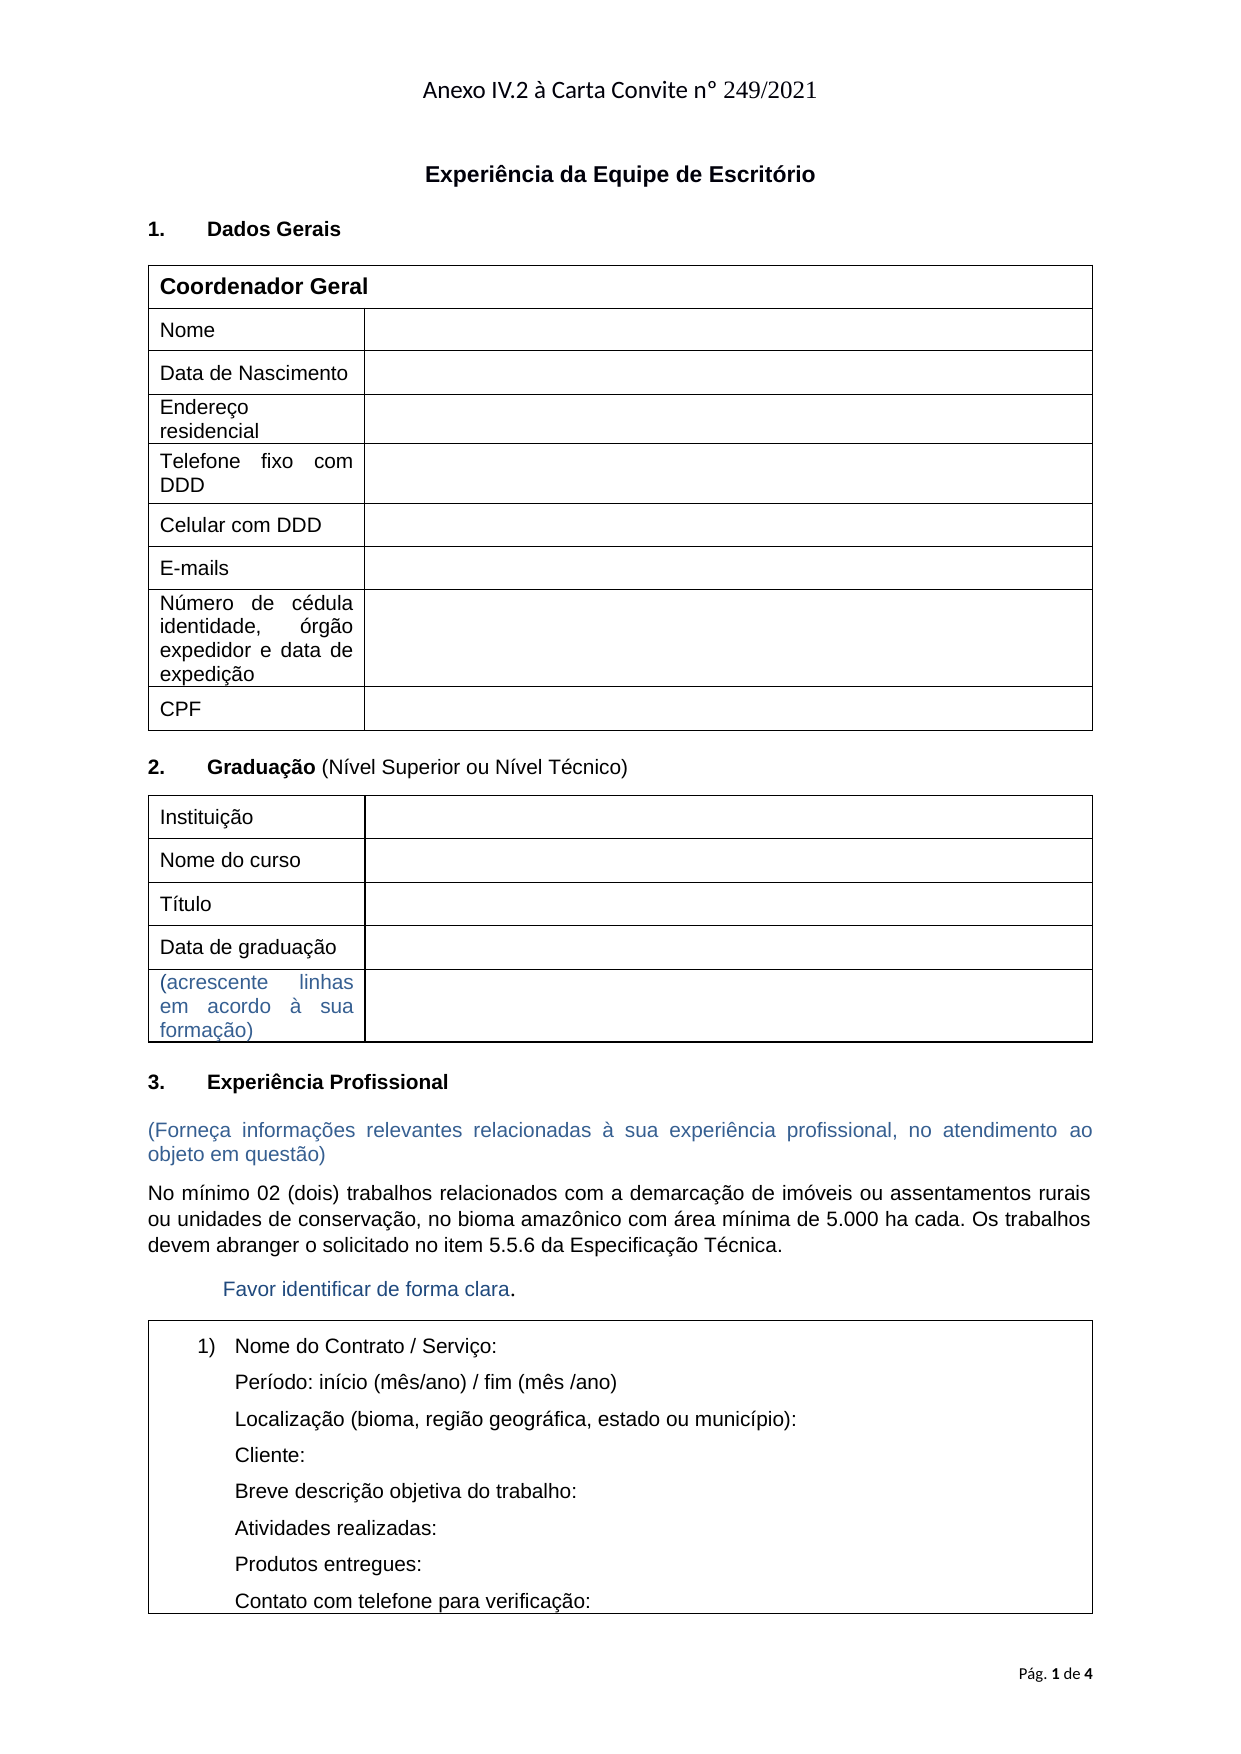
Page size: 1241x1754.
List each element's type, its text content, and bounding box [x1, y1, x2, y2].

table_header Nome do Contrato / Serviço: Período: início (mês/ano) / fim (mês /ano) Localização (bioma, região geográfica, estado ou município): Cliente: Breve descrição objetiva do trabalho: Atividades realizadas: Produtos entregues: Contato com telefone para verificação: [149, 1321, 1092, 1613]
table_cell Título [149, 883, 364, 925]
table_cell [365, 590, 1092, 686]
table_cell Data de Nascimento [149, 351, 364, 394]
table_cell Data de graduação [149, 926, 364, 968]
table_cell [366, 970, 1092, 1041]
table_header Instituição [149, 796, 364, 838]
table_cell Nome do curso [149, 839, 364, 882]
text No mínimo 02 (dois) trabalhos relacionados com a demarcação de imóveis ou assentamentos rurais ou unidades de conservação, no bioma amazônico com área mínima de 5.000 ha cada. Os trabalhos devem abranger o solicitado no item 5.5.6 da Especificação Técnica. [148, 1181, 1092, 1256]
table_cell E-mails [149, 547, 364, 589]
table_cell [365, 444, 1092, 502]
table_cell CPF [149, 687, 364, 730]
list Graduação (Nível Superior ou Nível Técnico) [148, 755, 1092, 779]
table_cell Número de cédula identidade, órgão expedidor e data de expedição [149, 590, 364, 686]
table_cell [366, 926, 1092, 968]
table_header [366, 796, 1092, 838]
table_cell [366, 883, 1092, 925]
table_cell [365, 395, 1092, 443]
table_cell [365, 309, 1092, 350]
table_cell Telefone fixo com DDD [149, 444, 364, 502]
table_cell [365, 351, 1092, 394]
table_cell [365, 687, 1092, 730]
table_cell Nome [149, 309, 364, 350]
text (Forneça informações relevantes relacionadas à sua experiência profissional, no atendimento ao objeto em questão) [148, 1118, 1092, 1166]
list Favor identificar de forma clara. [223, 1275, 1092, 1301]
table_cell [366, 839, 1092, 882]
list Experiência Profissional [148, 1070, 1092, 1094]
table_cell [365, 547, 1092, 589]
table_cell Celular com DDD [149, 504, 364, 546]
table_cell (acrescente linhas em acordo à sua formação) [149, 970, 364, 1041]
table_cell [365, 504, 1092, 546]
table_header Coordenador Geral [149, 266, 1092, 307]
table_cell Endereço residencial [149, 395, 364, 443]
list Dados Gerais [148, 217, 1092, 241]
